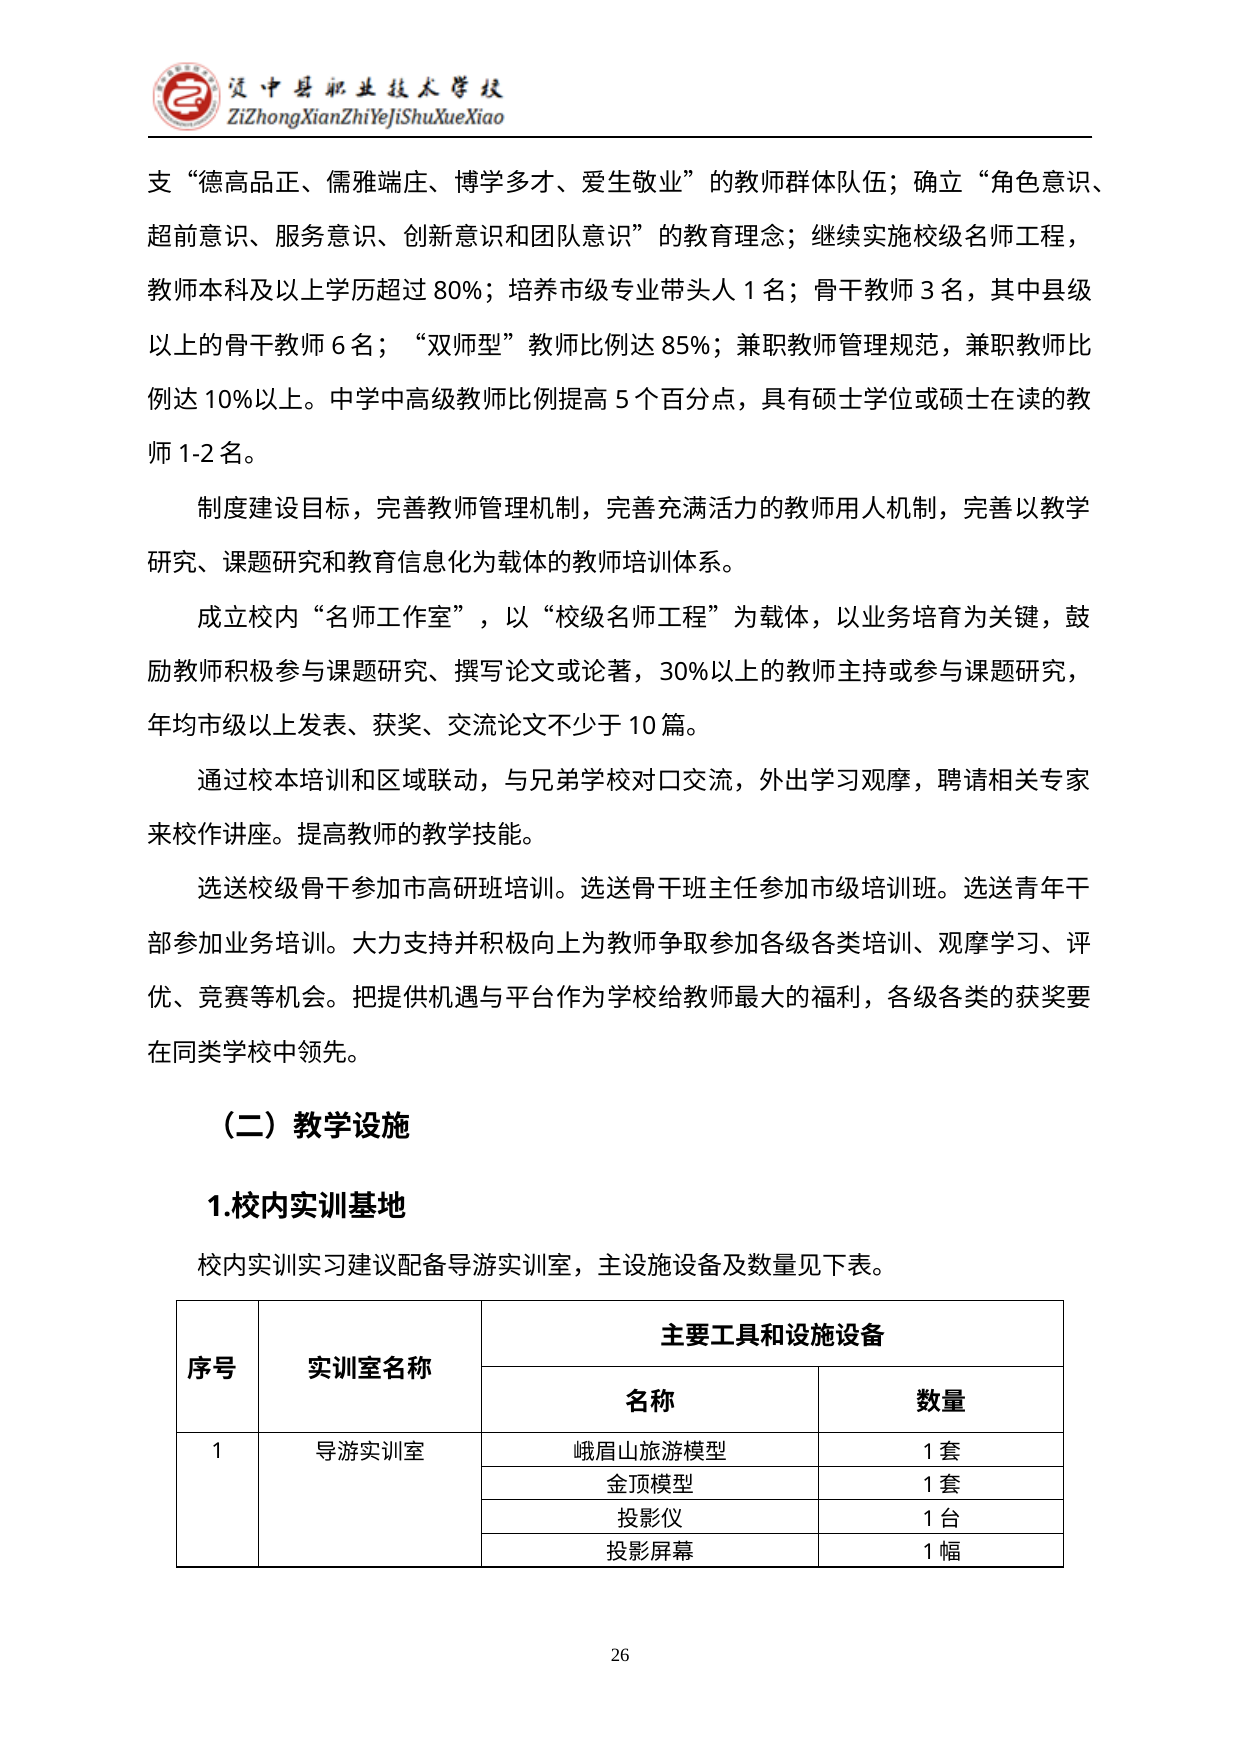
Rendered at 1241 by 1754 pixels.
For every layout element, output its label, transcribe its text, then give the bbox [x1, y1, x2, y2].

table_cell 1幅 [819, 1534, 1063, 1566]
table_cell 投影屏幕 [482, 1534, 818, 1566]
table_cell 名称 [482, 1367, 818, 1432]
table_cell 峨眉山旅游模型 [482, 1433, 818, 1466]
text 选送校级骨干参加市高研班培训。选送骨干班主任参加市级培训班。选送青年干部参加业务培训。大力支持并积极向上为教师争取参加各级各类培训、观摩学习、评优、竞赛等机会。把提供机遇与平台作为学校给教师最大的福利，各级各类的获奖要在同类学校中领先。 [148, 869, 1092, 1068]
table_cell 导游实训室 [259, 1433, 481, 1566]
table_header 序号 [177, 1301, 258, 1432]
text 制度建设目标，完善教师管理机制，完善充满活力的教师用人机制，完善以教学研究、课题研究和教育信息化为载体的教师培训体系。 [148, 488, 1092, 579]
table_cell 投影仪 [482, 1500, 818, 1533]
table_header 主要工具和设施设备 [482, 1301, 1063, 1366]
picture [147, 59, 511, 134]
text 校内实训实习建议配备导游实训室，主设施设备及数量见下表。 [148, 1246, 1092, 1282]
table_cell 1 [177, 1433, 258, 1566]
table_cell 1台 [819, 1500, 1063, 1533]
text 成立校内“名师工作室”，以“校级名师工程”为载体，以业务培育为关键，鼓励教师积极参与课题研究、撰写论文或论著，30%以上的教师主持或参与课题研究，年均市级以上发表、获奖、交流论文不少于10篇。 [148, 597, 1092, 742]
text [148, 162, 1092, 470]
table_cell 金顶模型 [482, 1467, 818, 1499]
table_header 实训室名称 [259, 1301, 481, 1432]
text 1.校内实训基地 [148, 1182, 1092, 1225]
text （二）教学设施 [148, 1103, 1092, 1145]
table_cell 1套 [819, 1467, 1063, 1499]
table_cell 数量 [819, 1367, 1063, 1432]
table_cell 1套 [819, 1433, 1063, 1466]
text 通过校本培训和区域联动，与兄弟学校对口交流，外出学习观摩，聘请相关专家来校作讲座。提高教师的教学技能。 [148, 760, 1092, 851]
